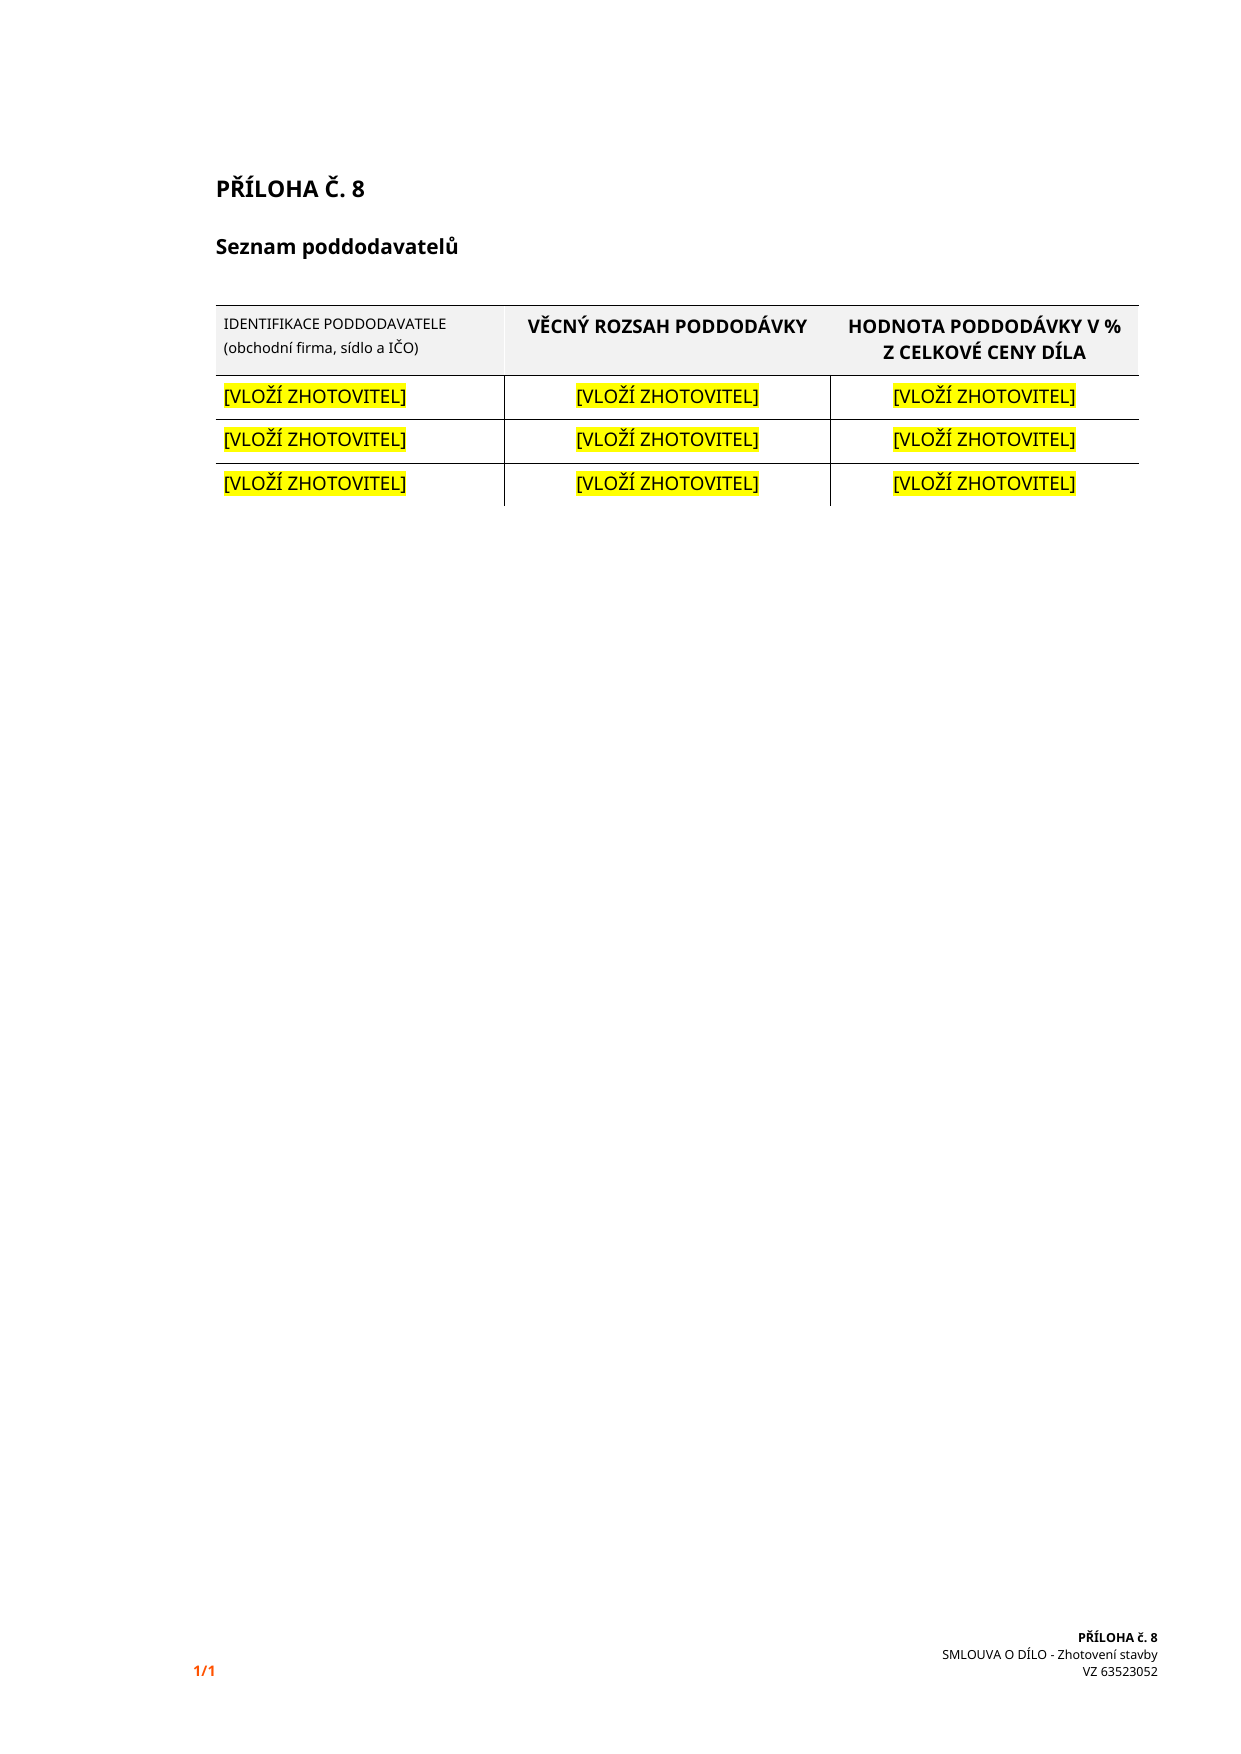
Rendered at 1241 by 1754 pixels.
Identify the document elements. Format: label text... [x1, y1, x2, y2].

table_cell [VLOŽÍ ZHOTOVITEL] [831, 464, 1138, 506]
table_header IDENTIFIKACE PODDODAVATELE (obchodní firma, sídlo a IČO) [216, 306, 504, 375]
text Příloha č. 8 [216, 172, 1093, 204]
table_cell [VLOŽÍ ZHOTOVITEL] [216, 376, 504, 418]
table_header HODNOTA PODDODÁVKY V % Z CELKOVÉ CENY DÍLA [830, 306, 1138, 375]
table_cell [VLOŽÍ ZHOTOVITEL] [216, 420, 504, 462]
table_cell [VLOŽÍ ZHOTOVITEL] [831, 376, 1138, 418]
table_cell [VLOŽÍ ZHOTOVITEL] [505, 376, 830, 418]
table_header VĚCNÝ ROZSAH PODDODÁVKY [505, 306, 830, 375]
text Seznam poddodavatelů [216, 232, 1093, 260]
table_cell [VLOŽÍ ZHOTOVITEL] [505, 420, 830, 462]
table_cell [VLOŽÍ ZHOTOVITEL] [831, 420, 1138, 462]
table_cell [VLOŽÍ ZHOTOVITEL] [505, 464, 830, 506]
table_cell [VLOŽÍ ZHOTOVITEL] [216, 464, 504, 506]
